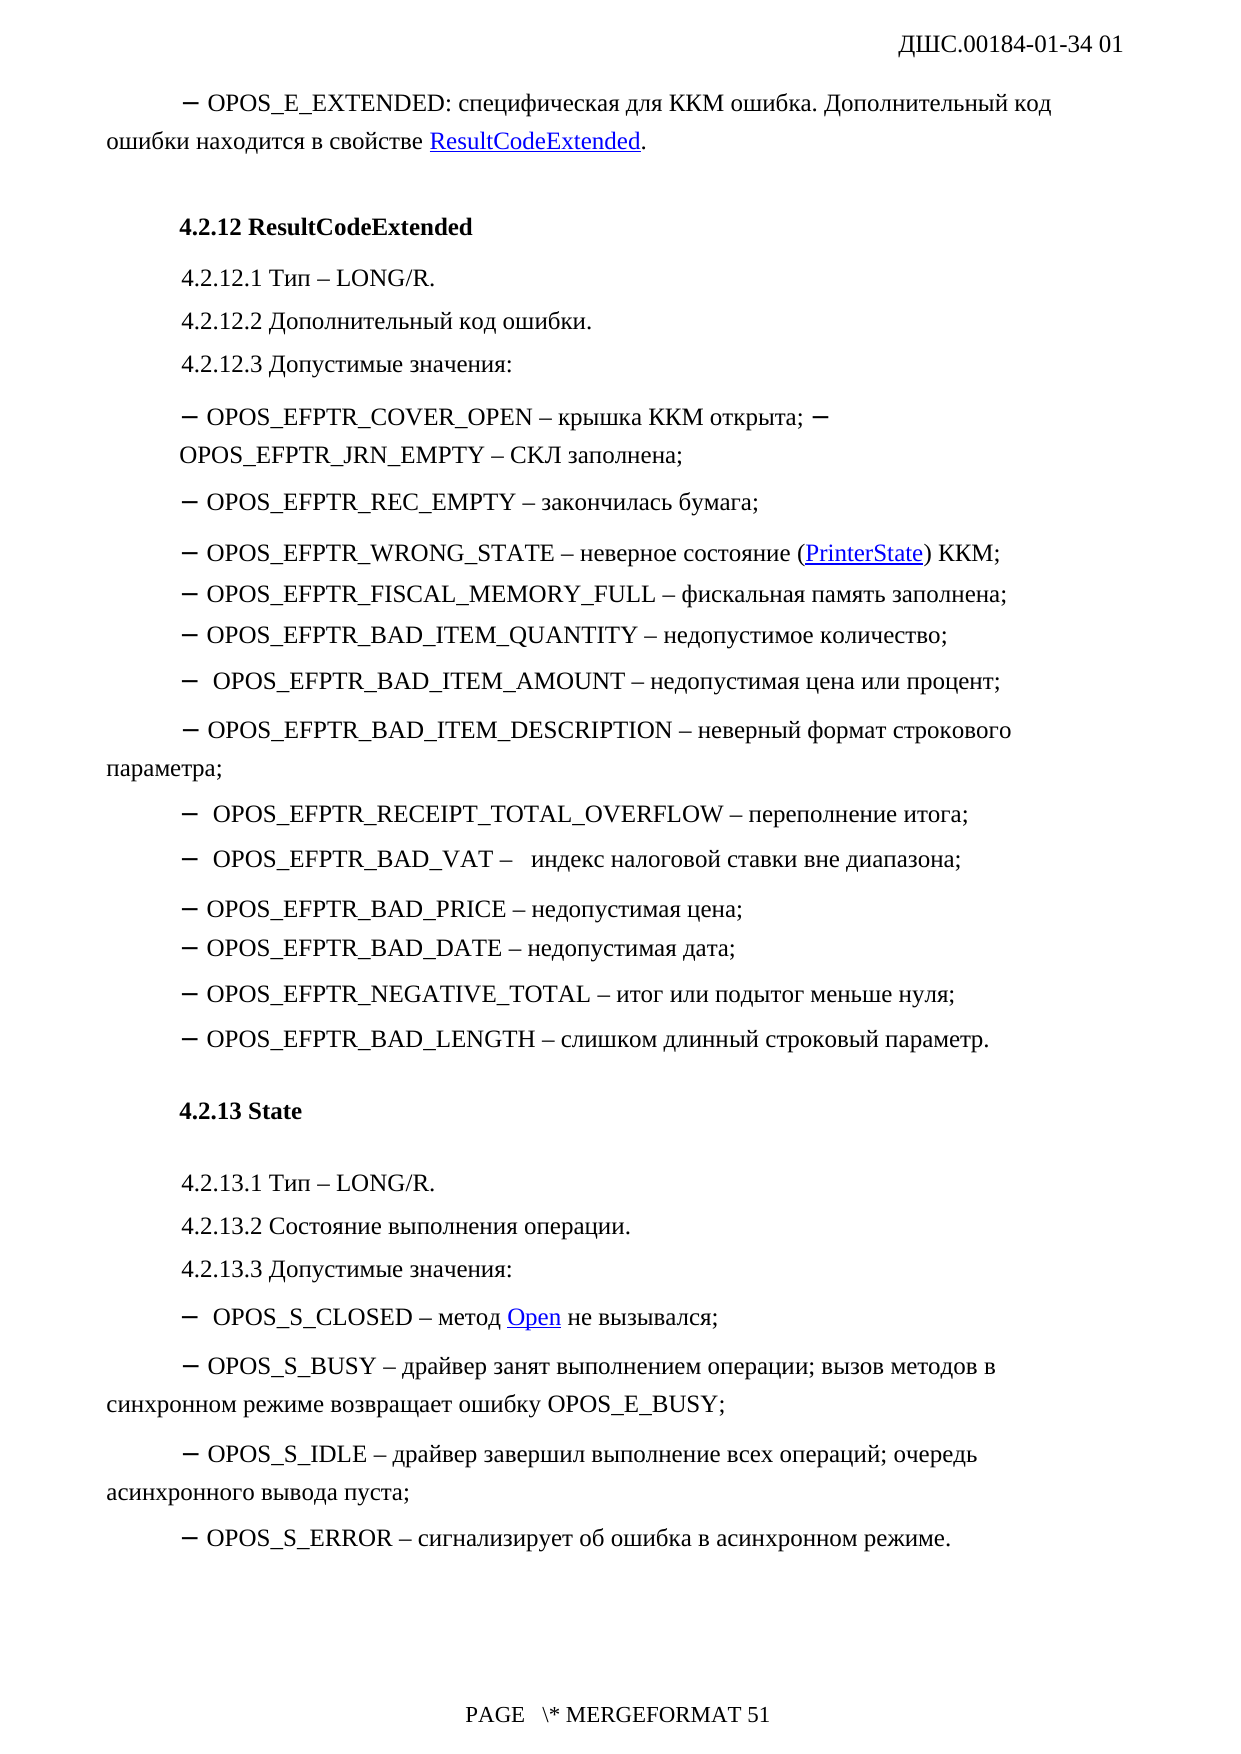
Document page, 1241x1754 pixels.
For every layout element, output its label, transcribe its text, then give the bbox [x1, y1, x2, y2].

text 4.2.12.2 Дополнительный код ошибки. [181, 306, 1123, 335]
text − OPOS_EFPTR_BAD_VAT – индекс налоговой ставки вне диапазона; [179, 841, 1123, 874]
text − OPOS_EFPTR_RECEIPT_TOTAL_OVERFLOW – переполнение итога; [179, 796, 1123, 829]
text − OPOS_EFPTR_WRONG_STATE – неверное состояние (PrinterState) ККМ; [179, 529, 1032, 570]
text − OPOS_EFPTR_COVER_OPEN – крышка ККМ открыта; − OPOS_EFPTR_JRN_EMPTY – CKЛ заполнена; [179, 394, 834, 472]
text − OPOS_S_ERROR – сигнализирует об ошибка в асинхронном режиме. [179, 1519, 1123, 1553]
text − OPOS_EFPTR_BAD_ITEM_DESCRIPTION – неверный формат строкового параметра; [106, 708, 1123, 784]
text 4.2.13.1 Тип – LONG/R. [181, 1168, 1123, 1197]
text 4.2.12 ResultCodeExtended [179, 212, 1123, 240]
text − OPOS_EFPTR_BAD_DATE – недопустимая дата; [179, 925, 773, 964]
text − OPOS_EFPTR_REC_EMPTY – закончилась бумага; [179, 483, 1123, 517]
text − OPOS_E_EXTENDED: специфическая для ККМ ошибка. Дополнительный код ошибки находится в свойстве ResultCodeExtended. [106, 81, 1123, 157]
text − OPOS_EFPTR_BAD_ITEM_AMOUNT – недопустимая цена или процент; [179, 663, 1123, 696]
text 4.2.12.3 Допустимые значения: [181, 349, 1123, 378]
text 4.2.12.1 Тип – LONG/R. [181, 263, 1123, 292]
text − OPOS_EFPTR_BAD_PRICE – недопустимая цена; [179, 886, 773, 925]
text − OPOS_S_IDLE – драйвер завершил выполнение всех операций; очередь асинхронного вывода пуста; [106, 1432, 1123, 1508]
text − OPOS_EFPTR_BAD_ITEM_QUANTITY – недопустимое количество; [179, 611, 1032, 651]
text − OPOS_EFPTR_NEGATIVE_TOTAL – итог или подытог меньше нуля; [179, 976, 1123, 1009]
text − OPOS_EFPTR_BAD_LENGTH – слишком длинный строковый параметр. [179, 1021, 1123, 1054]
text − OPOS_S_CLOSED – метод Open не вызывался; [179, 1298, 1123, 1332]
text 4.2.13.3 Допустимые значения: [181, 1254, 1123, 1283]
text − OPOS_S_BUSY – драйвер занят выполнением операции; вызов методов в синхронном режиме возвращает ошибку OPOS_E_BUSY; [106, 1344, 1123, 1419]
text 4.2.13.2 Состояние выполнения операции. [181, 1211, 1123, 1240]
text 4.2.13 State [179, 1096, 1123, 1124]
text − OPOS_EFPTR_FISCAL_MEMORY_FULL – фискальная память заполнена; [179, 570, 1032, 611]
